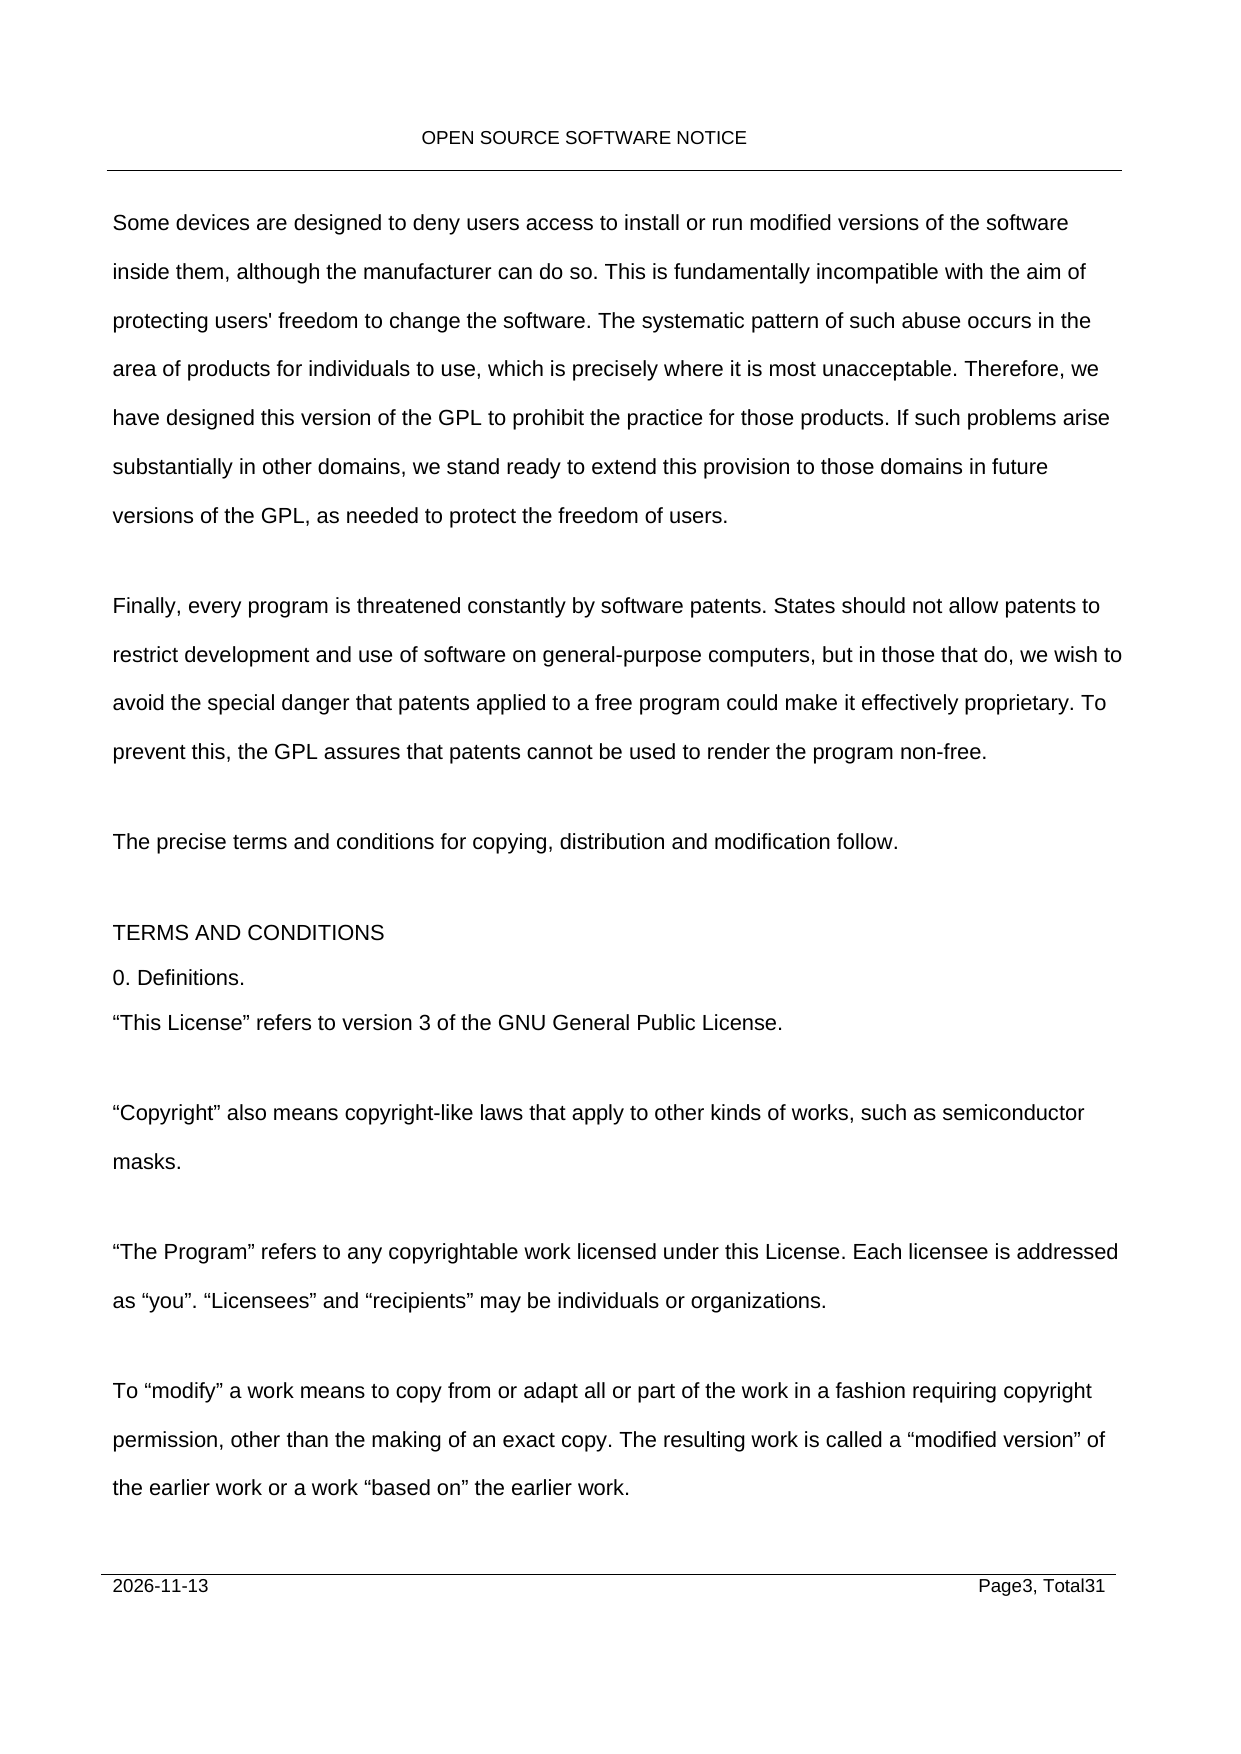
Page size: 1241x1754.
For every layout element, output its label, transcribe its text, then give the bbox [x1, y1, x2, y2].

text To “modify” a work means to copy from or adapt all or part of the work in a fashion requiring copyright permission, other than the making of an exact copy. The resulting work is called a “modified version” of the earlier work or a work “based on” the earlier work. [112, 1374, 1128, 1504]
text TERMS AND CONDITIONS [112, 916, 1128, 948]
text “This License” refers to version 3 of the GNU General Public License. [112, 1006, 1128, 1038]
text The precise terms and conditions for copying, distribution and modification follow. [112, 826, 1128, 858]
text Some devices are designed to deny users access to install or run modified versions of the software inside them, although the manufacturer can do so. This is fundamentally incompatible with the aim of protecting users' freedom to change the software. The systematic pattern of such abuse occurs in the area of products for individuals to use, which is precisely where it is most unacceptable. Therefore, we have designed this version of the GPL to prohibit the practice for those products. If such problems arise substantially in other domains, we stand ready to extend this provision to those domains in future versions of the GPL, as needed to protect the freedom of users. [112, 206, 1128, 531]
text “Copyright” also means copyright-like laws that apply to other kinds of works, such as semiconductor masks. [112, 1096, 1128, 1177]
text 0. Definitions. [112, 961, 1128, 993]
text “The Program” refers to any copyrightable work licensed under this License. Each licensee is addressed as “you”. “Licensees” and “recipients” may be individuals or organizations. [112, 1235, 1128, 1316]
text Finally, every program is threatened constantly by software patents. States should not allow patents to restrict development and use of software on general-purpose computers, but in those that do, we wish to avoid the special danger that patents applied to a free program could make it effectively proprietary. To prevent this, the GPL assures that patents cannot be used to render the program non-free. [112, 589, 1128, 768]
